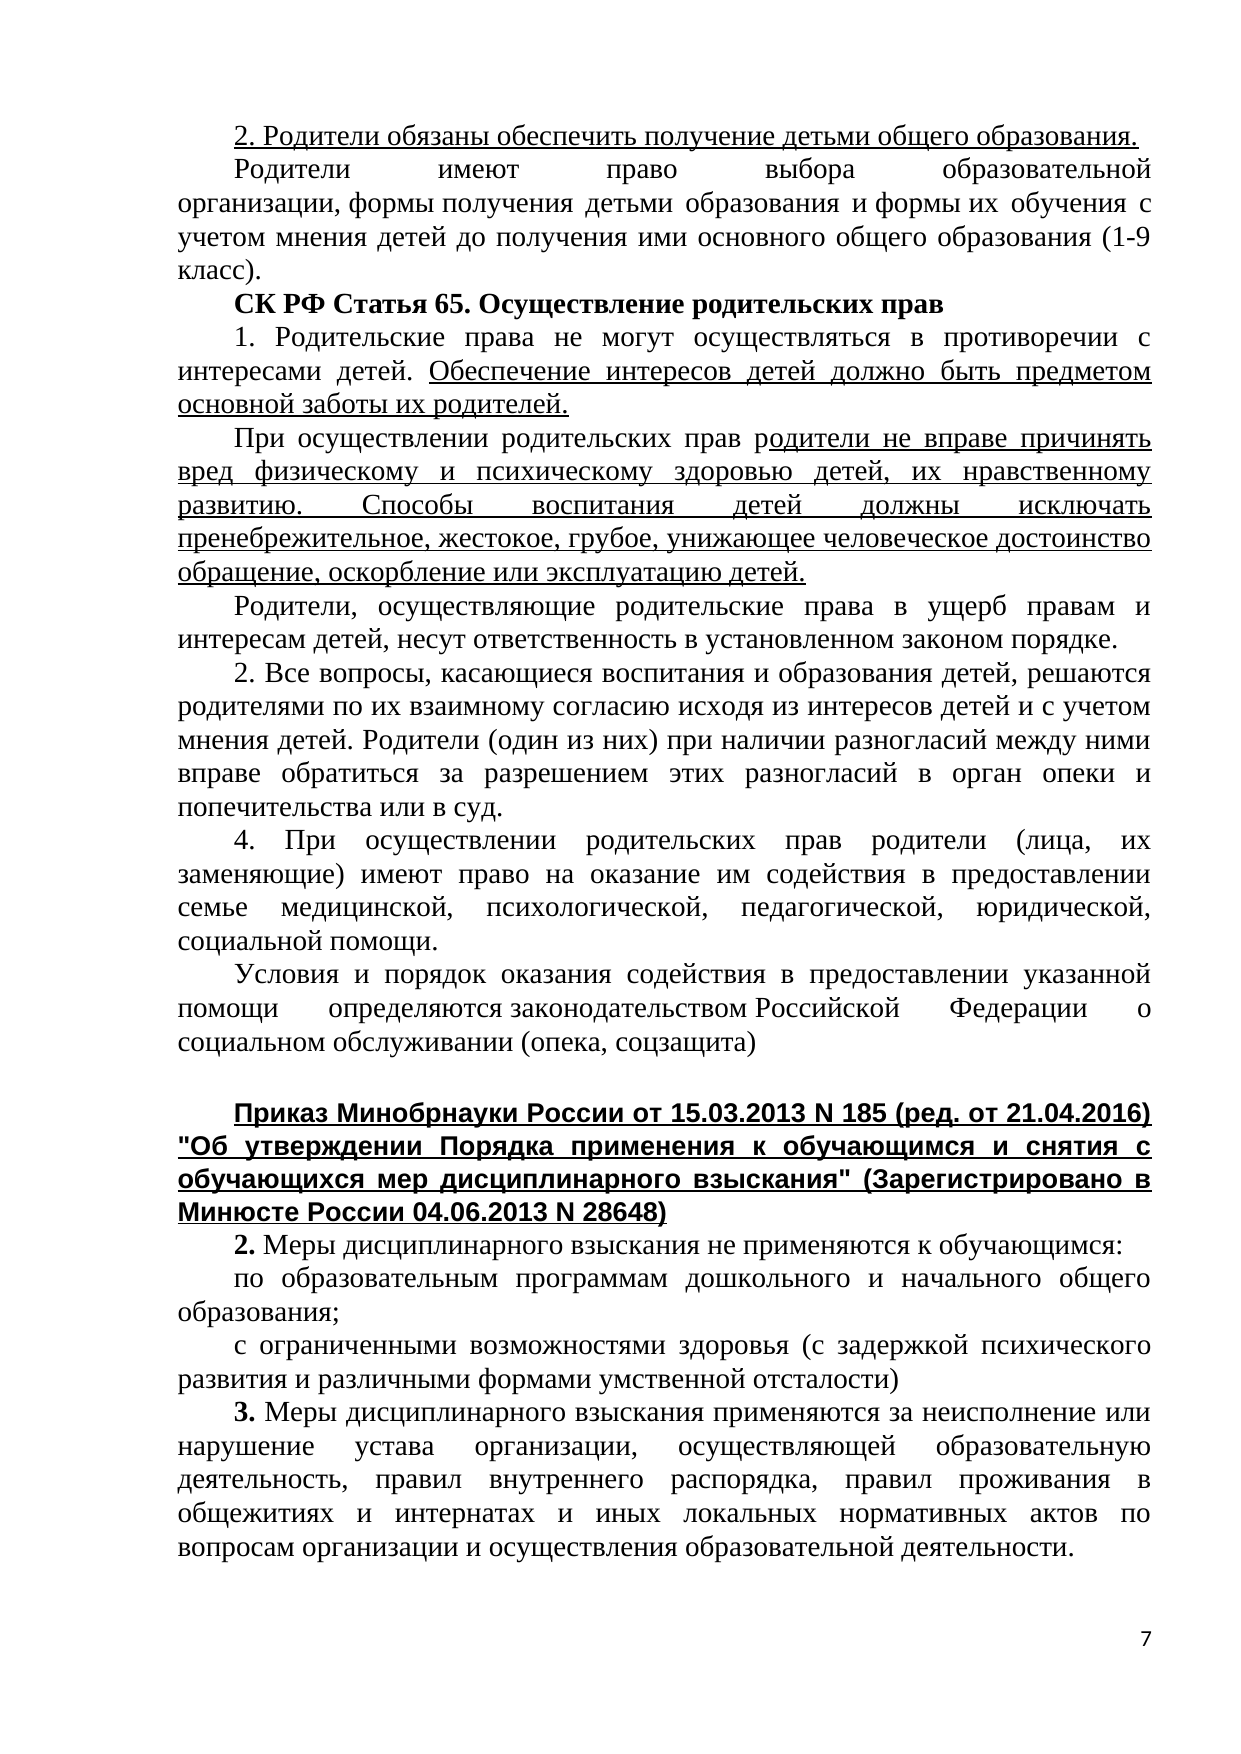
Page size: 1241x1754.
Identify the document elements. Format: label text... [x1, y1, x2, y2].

text 2. Родители обязаны обеспечить получение детьми общего образования. [177, 118, 1152, 152]
text При осуществлении родительских прав родители не вправе причинять вред физическому и психическому здоровью детей, их нравственному развитию. Способы воспитания детей должны исключать пренебрежительное, жестокое, грубое, унижающее человеческое достоинство обращение, оскорбление или эксплуатацию детей. [177, 484, 1152, 516]
text Приказ Минобрнауки России от 15.03.2013 N 185 (ред. от 21.04.2016) "Об утверждении Порядка применения к обучающимся и снятия с обучающихся мер дисциплинарного взыскания" (Зарегистрировано в Минюсте России 04.06.2013 N 28648) [177, 1194, 1152, 1227]
text 2. Меры дисциплинарного взыскания не применяются к обучающимся: [177, 1227, 1152, 1260]
text Родители имеют право выбора образовательной организации, формы получения детьми образования и формы их обучения с учетом мнения детей до получения ими основного общего образования (1-9 класс). [177, 152, 1152, 286]
text При осуществлении родительских прав родители не вправе причинять вред физическому и психическому здоровью детей, их нравственному развитию. Способы воспитания детей должны исключать пренебрежительное, жестокое, грубое, унижающее человеческое достоинство обращение, оскорбление или эксплуатацию детей. [177, 551, 1152, 588]
text При осуществлении родительских прав родители не вправе причинять вред физическому и психическому здоровью детей, их нравственному развитию. Способы воспитания детей должны исключать пренебрежительное, жестокое, грубое, унижающее человеческое достоинство обращение, оскорбление или эксплуатацию детей. [177, 517, 1152, 550]
text 3. Меры дисциплинарного взыскания применяются за неисполнение или нарушение устава организации, осуществляющей образовательную деятельность, правил внутреннего распорядка, правил проживания в общежитиях и интернатах и иных локальных нормативных актов по вопросам организации и осуществления образовательной деятельности. [177, 1394, 1152, 1562]
text по образовательным программам дошкольного и начального общего образования; [177, 1260, 1152, 1327]
text 1. Родительские права не могут осуществляться в противоречии с интересами детей. Обеспечение интересов детей должно быть предметом основной заботы их родителей. [177, 319, 1152, 420]
text Родители, осуществляющие родительские права в ущерб правам и интересам детей, несут ответственность в установленном законом порядке. [177, 588, 1152, 655]
text При осуществлении родительских прав родители не вправе причинять вред физическому и психическому здоровью детей, их нравственному развитию. Способы воспитания детей должны исключать пренебрежительное, жестокое, грубое, унижающее человеческое достоинство обращение, оскорбление или эксплуатацию детей. [177, 420, 1152, 483]
text Приказ Минобрнауки России от 15.03.2013 N 185 (ред. от 21.04.2016) "Об утверждении Порядка применения к обучающимся и снятия с обучающихся мер дисциплинарного взыскания" (Зарегистрировано в Минюсте России 04.06.2013 N 28648) [177, 1096, 1152, 1130]
text с ограниченными возможностями здоровья (с задержкой психического развития и различными формами умственной отсталости) [177, 1327, 1152, 1394]
text СК РФ Статья 65. Осуществление родительских прав [177, 286, 1152, 319]
text 4. При осуществлении родительских прав родители (лица, их заменяющие) имеют право на оказание им содействия в предоставлении семье медицинской, психологической, педагогической, юридической, социальной помощи. [177, 822, 1152, 957]
text Условия и порядок оказания содействия в предоставлении указанной помощи определяются законодательством Российской Федерации о социальном обслуживании (опека, соцзащита) [177, 957, 1152, 1057]
text 2. Все вопросы, касающиеся воспитания и образования детей, решаются родителями по их взаимному согласию исходя из интересов детей и с учетом мнения детей. Родители (один из них) при наличии разногласий между ними вправе обратиться за разрешением этих разногласий в орган опеки и попечительства или в суд. [177, 655, 1152, 822]
